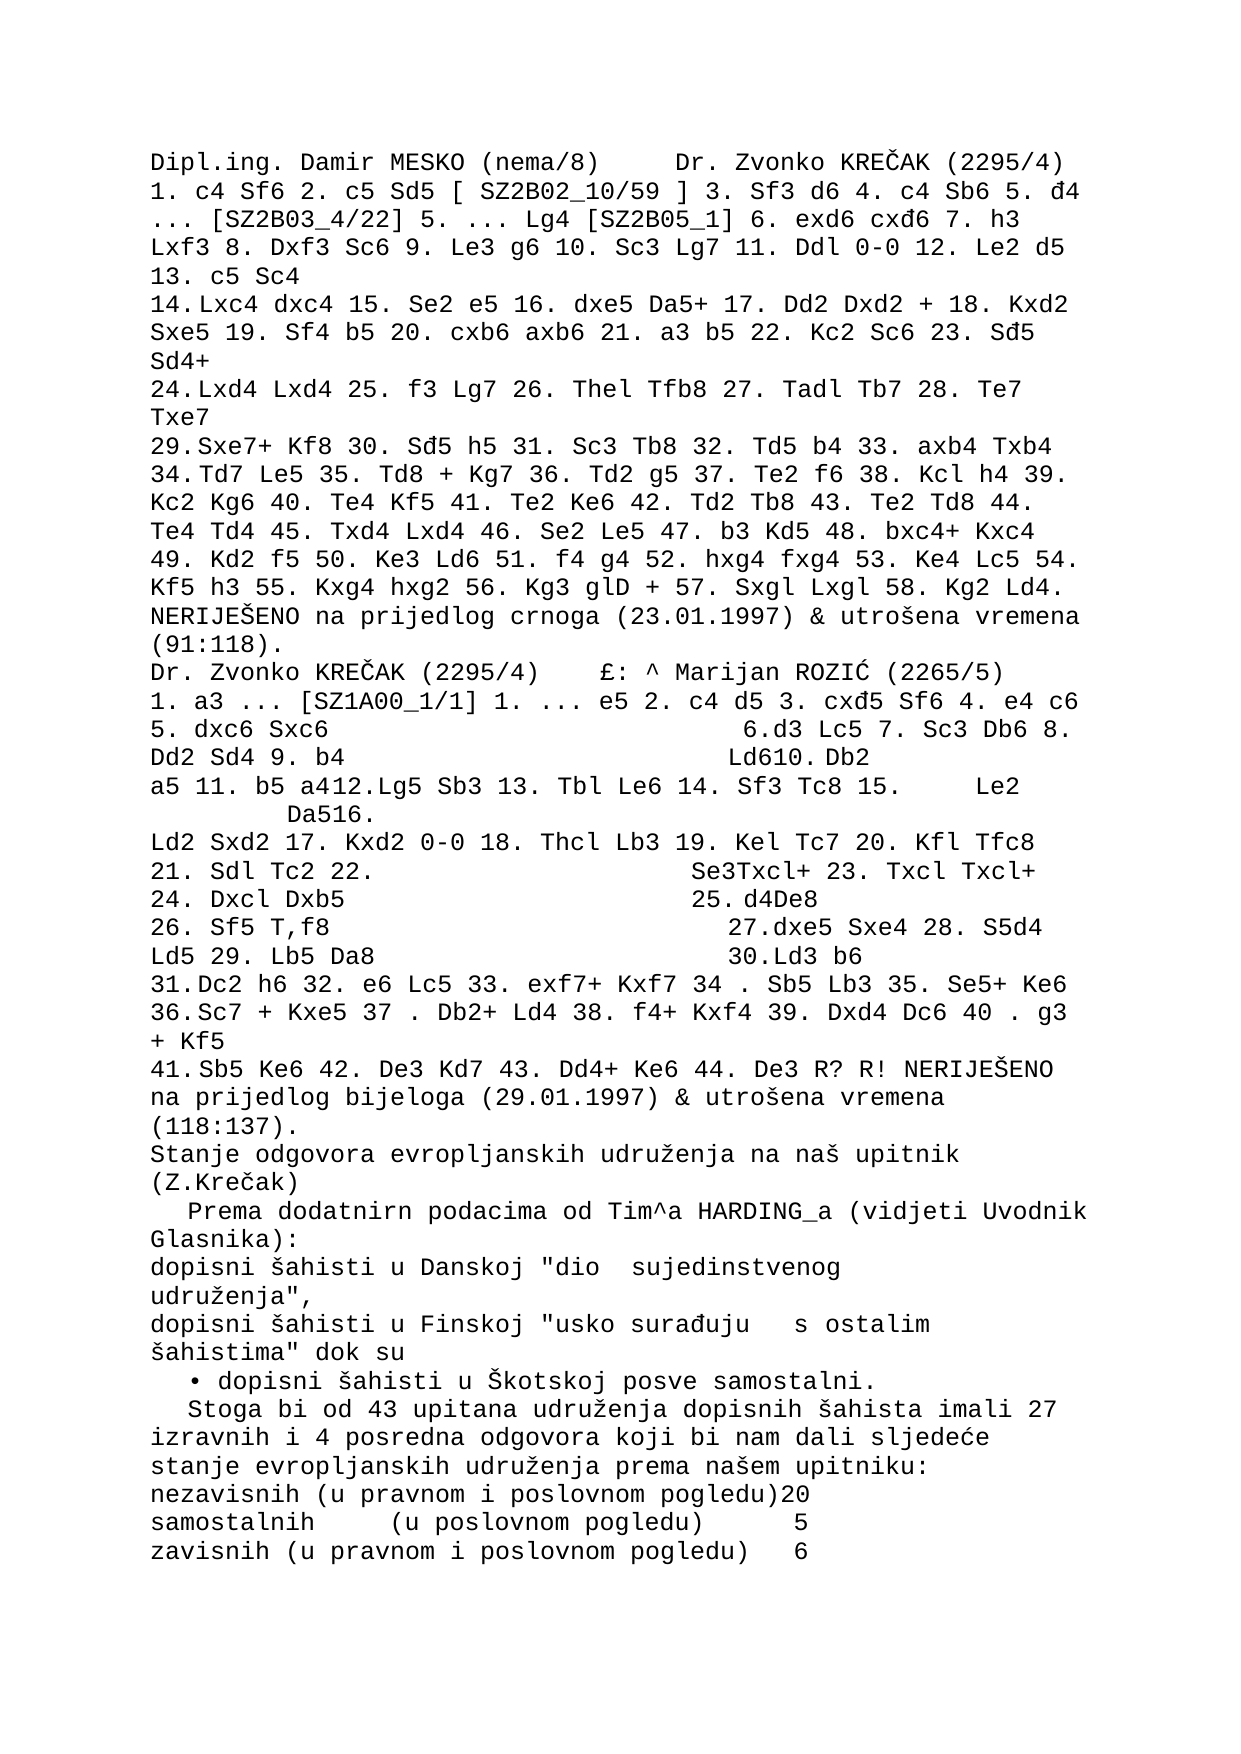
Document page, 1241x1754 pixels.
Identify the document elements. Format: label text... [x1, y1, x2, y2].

text 31. Dc2 h6 32. e6 Lc5 33. exf7+ Kxf7 34 . Sb5 Lb3 35. Se5+ Ke6 [150, 972, 1090, 1000]
text nezavisnih (u pravnom i poslovnom pogledu) 20 [150, 1482, 1090, 1510]
text 5. dxc6 Sxc6 6. d3 Lc5 7. Sc3 Db6 8. Dd2 Sd4 9. b4 Ld6 10. Db2 [150, 717, 1090, 773]
text 1. c4 Sf6 2. c5 Sd5 [ SZ2B02_10/59 ] 3. Sf3 d6 4. c4 Sb6 5. đ4 ... [SZ2B03_4/22] 5. ... Lg4 [SZ2B05_1] 6. exd6 cxđ6 7. h3 Lxf3 8. Dxf3 Sc6 9. Le3 g6 10. Sc3 Lg7 11. Ddl 0-0 12. Le2 d5 13. c5 Sc4 [150, 178, 1090, 292]
text 34. Td7 Le5 35. Td8 + Kg7 36. Td2 g5 37. Te2 f6 38. Kcl h4 39. Kc2 Kg6 40. Te4 Kf5 41. Te2 Ke6 42. Td2 Tb8 43. Te2 Td8 44. Te4 Td4 45. Txd4 Lxd4 46. Se2 Le5 47. b3 Kd5 48. bxc4+ Kxc4 49. Kd2 f5 50. Ke3 Ld6 51. f4 g4 52. hxg4 fxg4 53. Ke4 Lc5 54. Kf5 h3 55. Kxg4 hxg2 56. Kg3 glD + 57. Sxgl Lxgl 58. Kg2 Ld4. NERIJEŠENO na prijedlog crnoga (23.01.1997) & utrošena vremena (91:118). [150, 462, 1090, 660]
text (Z.Krečak) [150, 1170, 1090, 1198]
text 41. Sb5 Ke6 42. De3 Kd7 43. Dd4+ Ke6 44. De3 R? R! NERIJEŠENO na prijedlog bijeloga (29.01.1997) & utrošena vremena (118:137). [150, 1057, 1090, 1142]
text samostalnih (u poslovnom pogledu) 5 [150, 1510, 1090, 1538]
text dopisni šahisti u Finskoj "usko surađuju s ostalim [150, 1312, 1090, 1340]
text dopisni šahisti u Danskoj "dio su jedinstvenog [150, 1255, 1090, 1283]
text zavisnih (u pravnom i poslovnom pogledu) 6 [150, 1538, 1090, 1567]
text šahistima" dok su [150, 1340, 1090, 1368]
text Ld2 Sxd2 17. Kxd2 0-0 18. Thcl Lb3 19. Kel Tc7 20. Kfl Tfc8 21. Sdl Tc2 22. Se3 Txcl+ 23. Txcl Txcl+ 24. Dxcl Dxb5 25. d4 De8 [150, 830, 1090, 915]
text • dopisni šahisti u Škotskoj posve samostalni. [150, 1368, 1090, 1397]
text Dr. Zvonko KREČAK (2295/4) £: ^ Marijan ROZIĆ (2265/5) [150, 660, 1090, 688]
text Dipl.ing. Damir MESKO (nema/8) Dr. Zvonko KREČAK (2295/4) [150, 150, 1090, 178]
text Stoga bi od 43 upitana udruženja dopisnih šahista imali 27 izravnih i 4 posredna odgovora koji bi nam dali sljedeće stanje evropljanskih udruženja prema našem upitniku: [150, 1397, 1090, 1482]
text udruženja", [150, 1283, 1090, 1312]
text 14. Lxc4 dxc4 15. Se2 e5 16. dxe5 Da5+ 17. Dd2 Dxd2 + 18. Kxd2 Sxe5 19. Sf4 b5 20. cxb6 axb6 21. a3 b5 22. Kc2 Sc6 23. Sđ5 Sd4+ [150, 292, 1090, 377]
text Prema dodatnirn podacima od Tim^a HARDING_a (vidjeti Uvodnik Glasnika): [150, 1198, 1090, 1255]
text 36. Sc7 + Kxe5 37 . Db2+ Ld4 38. f4+ Kxf4 39. Dxd4 Dc6 40 . g3 + Kf5 [150, 1000, 1090, 1057]
text 26. Sf5 T,f8 27. dxe5 Sxe4 28. S5d4 Ld5 29. Lb5 Da8 30. Ld3 b6 [150, 915, 1090, 972]
text a5 11. b5 a4 12. Lg5 Sb3 13. Tbl Le6 14. Sf3 Tc8 15. Le2 Da5 16. [150, 773, 1090, 830]
text 24. Lxd4 Lxd4 25. f3 Lg7 26. Thel Tfb8 27. Tadl Tb7 28. Te7 Txe7 [150, 377, 1090, 433]
text Stanje odgovora evropljanskih udruženja na naš upitnik [150, 1142, 1090, 1170]
text 1. a3 ... [SZ1A00_1/1] 1. ... e5 2. c4 d5 3. cxđ5 Sf6 4. e4 c6 [150, 688, 1090, 717]
text 29. Sxe7+ Kf8 30. Sđ5 h5 31. Sc3 Tb8 32. Td5 b4 33. axb4 Txb4 [150, 433, 1090, 462]
